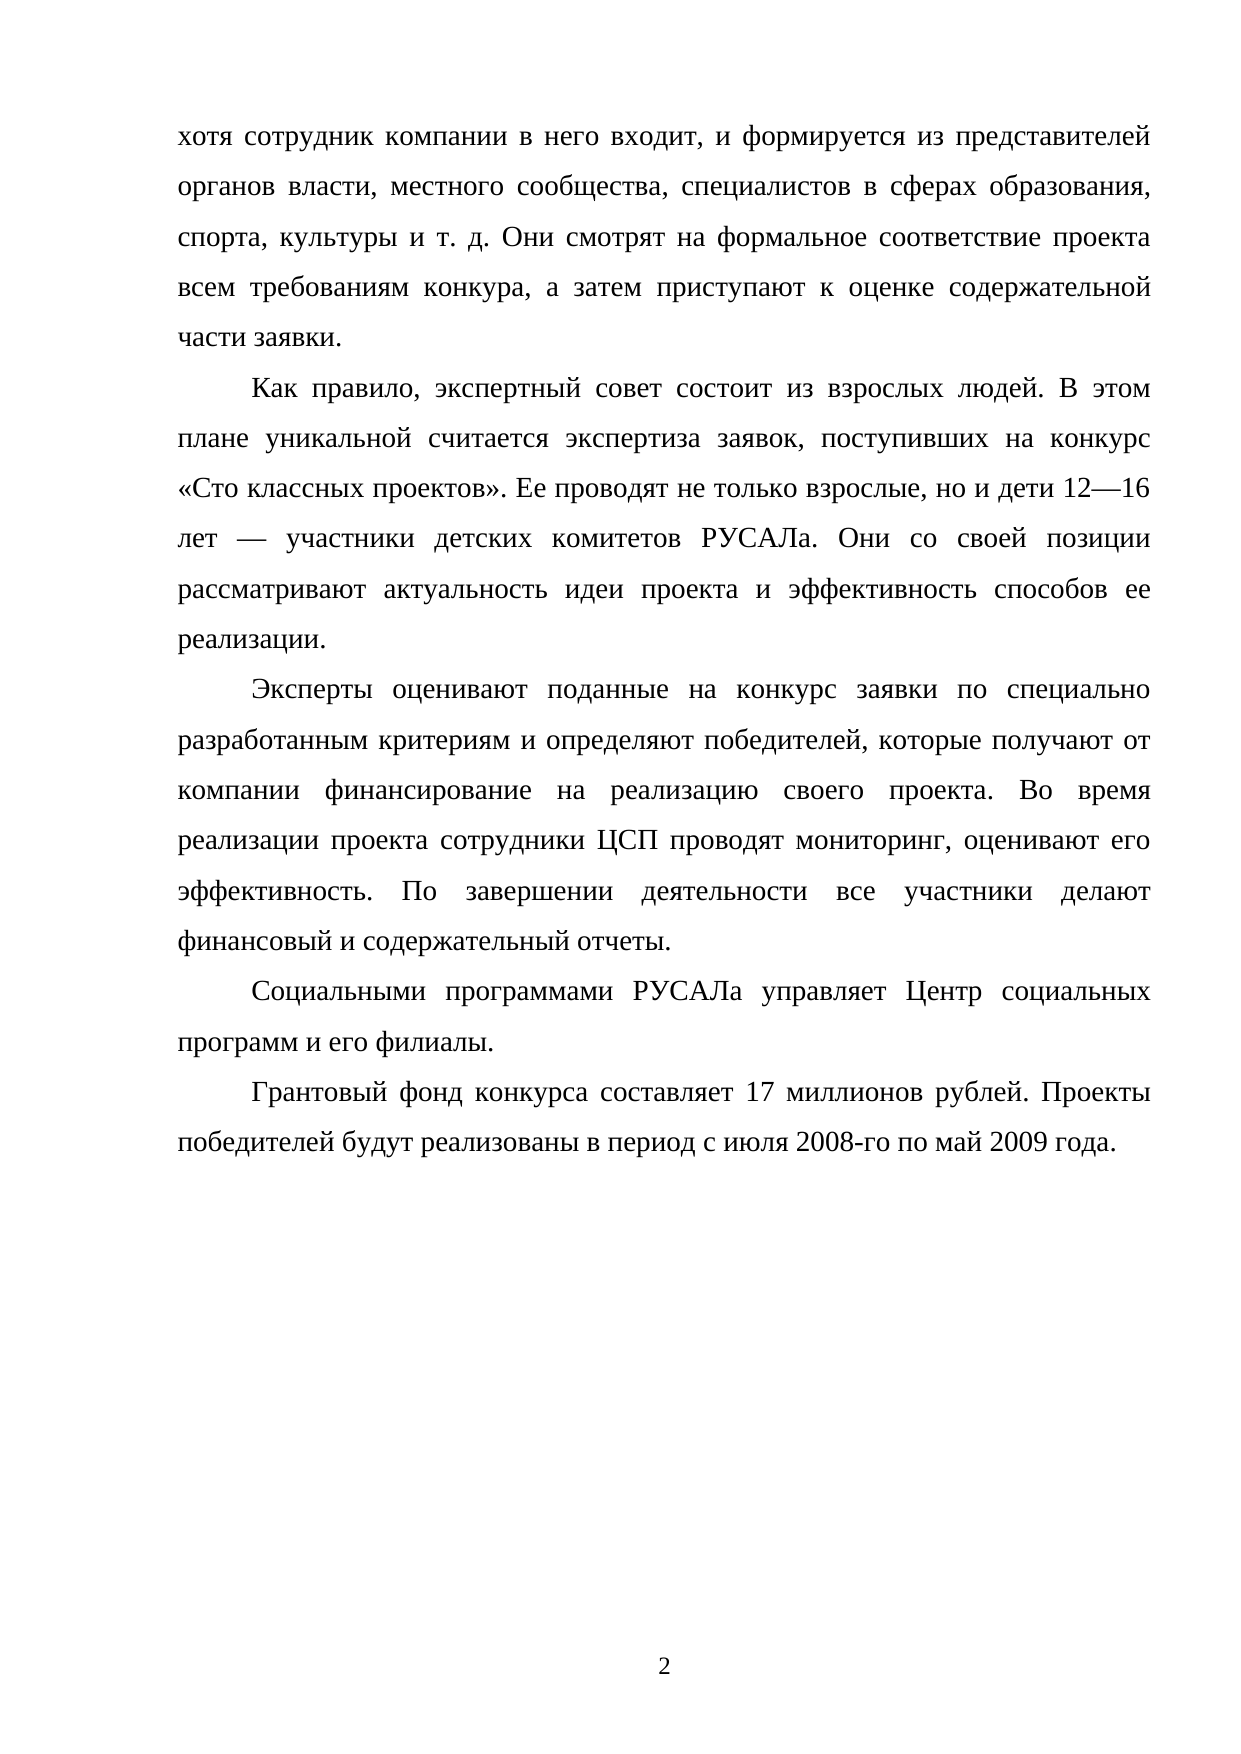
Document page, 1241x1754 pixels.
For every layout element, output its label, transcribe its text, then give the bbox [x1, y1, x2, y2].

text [177, 118, 1152, 353]
text Социальными программами РУСАЛа управляет Центр социальных программ и его филиалы. [177, 973, 1152, 1057]
text Как правило, экспертный совет состоит из взрослых людей. В этом плане уникальной считается экспертиза заявок, поступивших на конкурс «Сто классных проектов». Ее проводят не только взрослые, но и дети 12—16 лет — участники детских комитетов РУСАЛа. Они со своей позиции рассматривают актуальность идеи проекта и эффективность способов ее реализации. [177, 370, 1152, 655]
text Эксперты оценивают поданные на конкурс заявки по специально разработанным критериям и определяют победителей, которые получают от компании финансирование на реализацию своего проекта. Во время реализации проекта сотрудники ЦСП проводят мониторинг, оценивают его эффективность. По завершении деятельности все участники делают финансовый и содержательный отчеты. [177, 672, 1152, 957]
text Грантовый фонд конкурса составляет 17 миллионов рублей. Проекты победителей будут реализованы в период с июля 2008-го по май 2009 года. [177, 1074, 1152, 1158]
